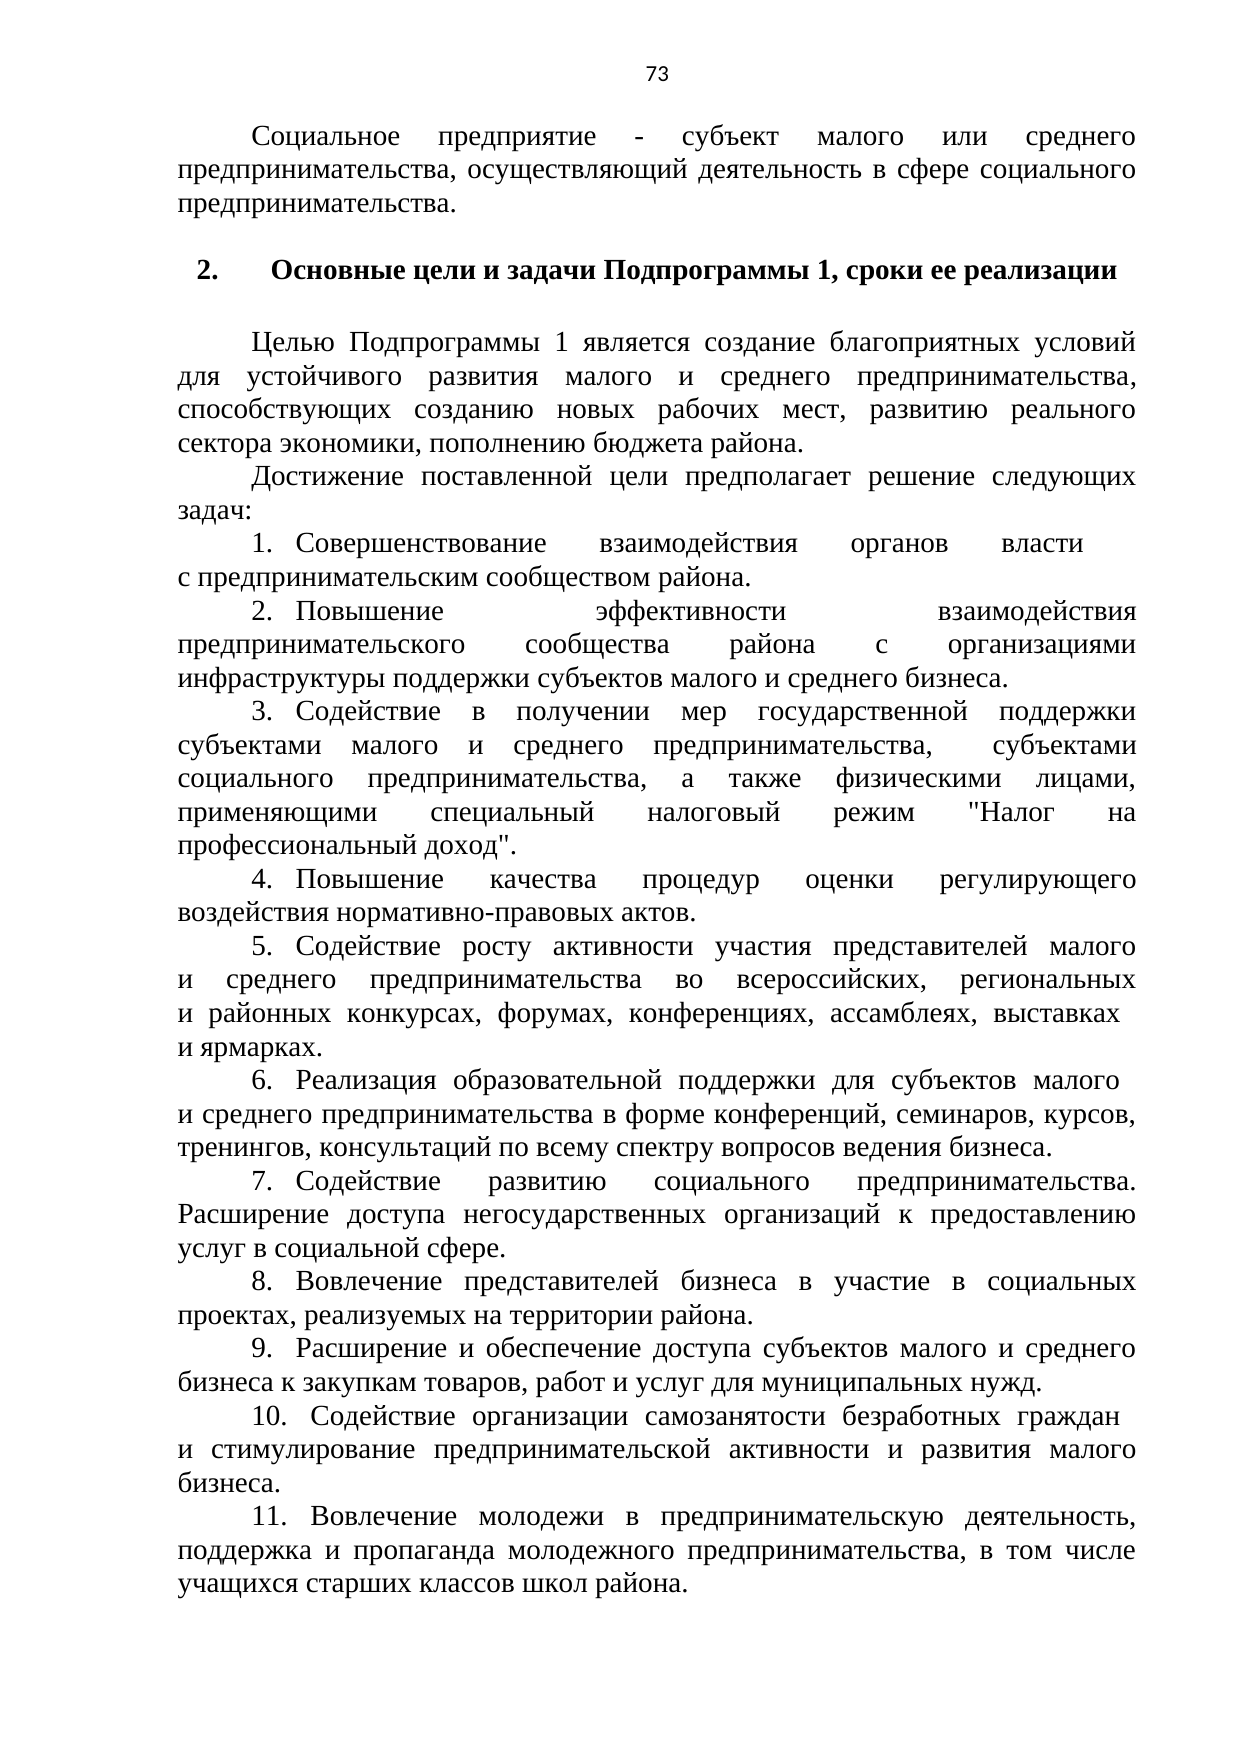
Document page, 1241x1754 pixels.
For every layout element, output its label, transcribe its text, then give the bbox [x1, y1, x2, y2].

list Повышение эффективности взаимодействия предпринимательского сообщества района с организациями инфраструктуры поддержки субъектов малого и среднего бизнеса. [177, 593, 1137, 693]
text Целью Подпрограммы 1 является создание благоприятных условий для устойчивого развития малого и среднего предпринимательства, способствующих созданию новых рабочих мест, развитию реального сектора экономики, пополнению бюджета района. [177, 324, 1137, 458]
text Достижение поставленной цели предполагает решение следующих задач: [177, 458, 1137, 526]
list Содействие развитию социального предпринимательства. Расширение доступа негосударственных организаций к предоставлению услуг в социальной сфере. [177, 1163, 1137, 1263]
list Основные цели и задачи Подпрограммы 1, сроки ее реализации [177, 252, 1137, 286]
list Содействие в получении мер государственной поддержки субъектами малого и среднего предпринимательства, субъектами социального предпринимательства, а также физическими лицами, применяющими специальный налоговый режим "Налог на профессиональный доход". [177, 693, 1137, 861]
list Содействие организации самозанятости безработных граждан и стимулирование предпринимательской активности и развития малого бизнеса. [177, 1398, 1137, 1498]
list Реализация образовательной поддержки для субъектов малого и среднего предпринимательства в форме конференций, семинаров, курсов, тренингов, консультаций по всему спектру вопросов ведения бизнеса. [177, 1062, 1137, 1163]
list Совершенствование взаимодействия органов власти с предпринимательским сообществом района. [177, 526, 1137, 593]
list Вовлечение представителей бизнеса в участие в социальных проектах, реализуемых на территории района. [177, 1263, 1137, 1331]
list Расширение и обеспечение доступа субъектов малого и среднего бизнеса к закупкам товаров, работ и услуг для муниципальных нужд. [177, 1331, 1137, 1398]
list Содействие росту активности участия представителей малого и среднего предпринимательства во всероссийских, региональных и районных конкурсах, форумах, конференциях, ассамблеях, выставках и ярмарках. [177, 928, 1137, 1062]
list Вовлечение молодежи в предпринимательскую деятельность, поддержка и пропаганда молодежного предпринимательства, в том числе учащихся старших классов школ района. [177, 1498, 1137, 1599]
list Повышение качества процедур оценки регулирующего воздействия нормативно-правовых актов. [177, 861, 1137, 928]
text Социальное предприятие - субъект малого или среднего предпринимательства, осуществляющий деятельность в сфере социального предпринимательства. [177, 118, 1137, 219]
